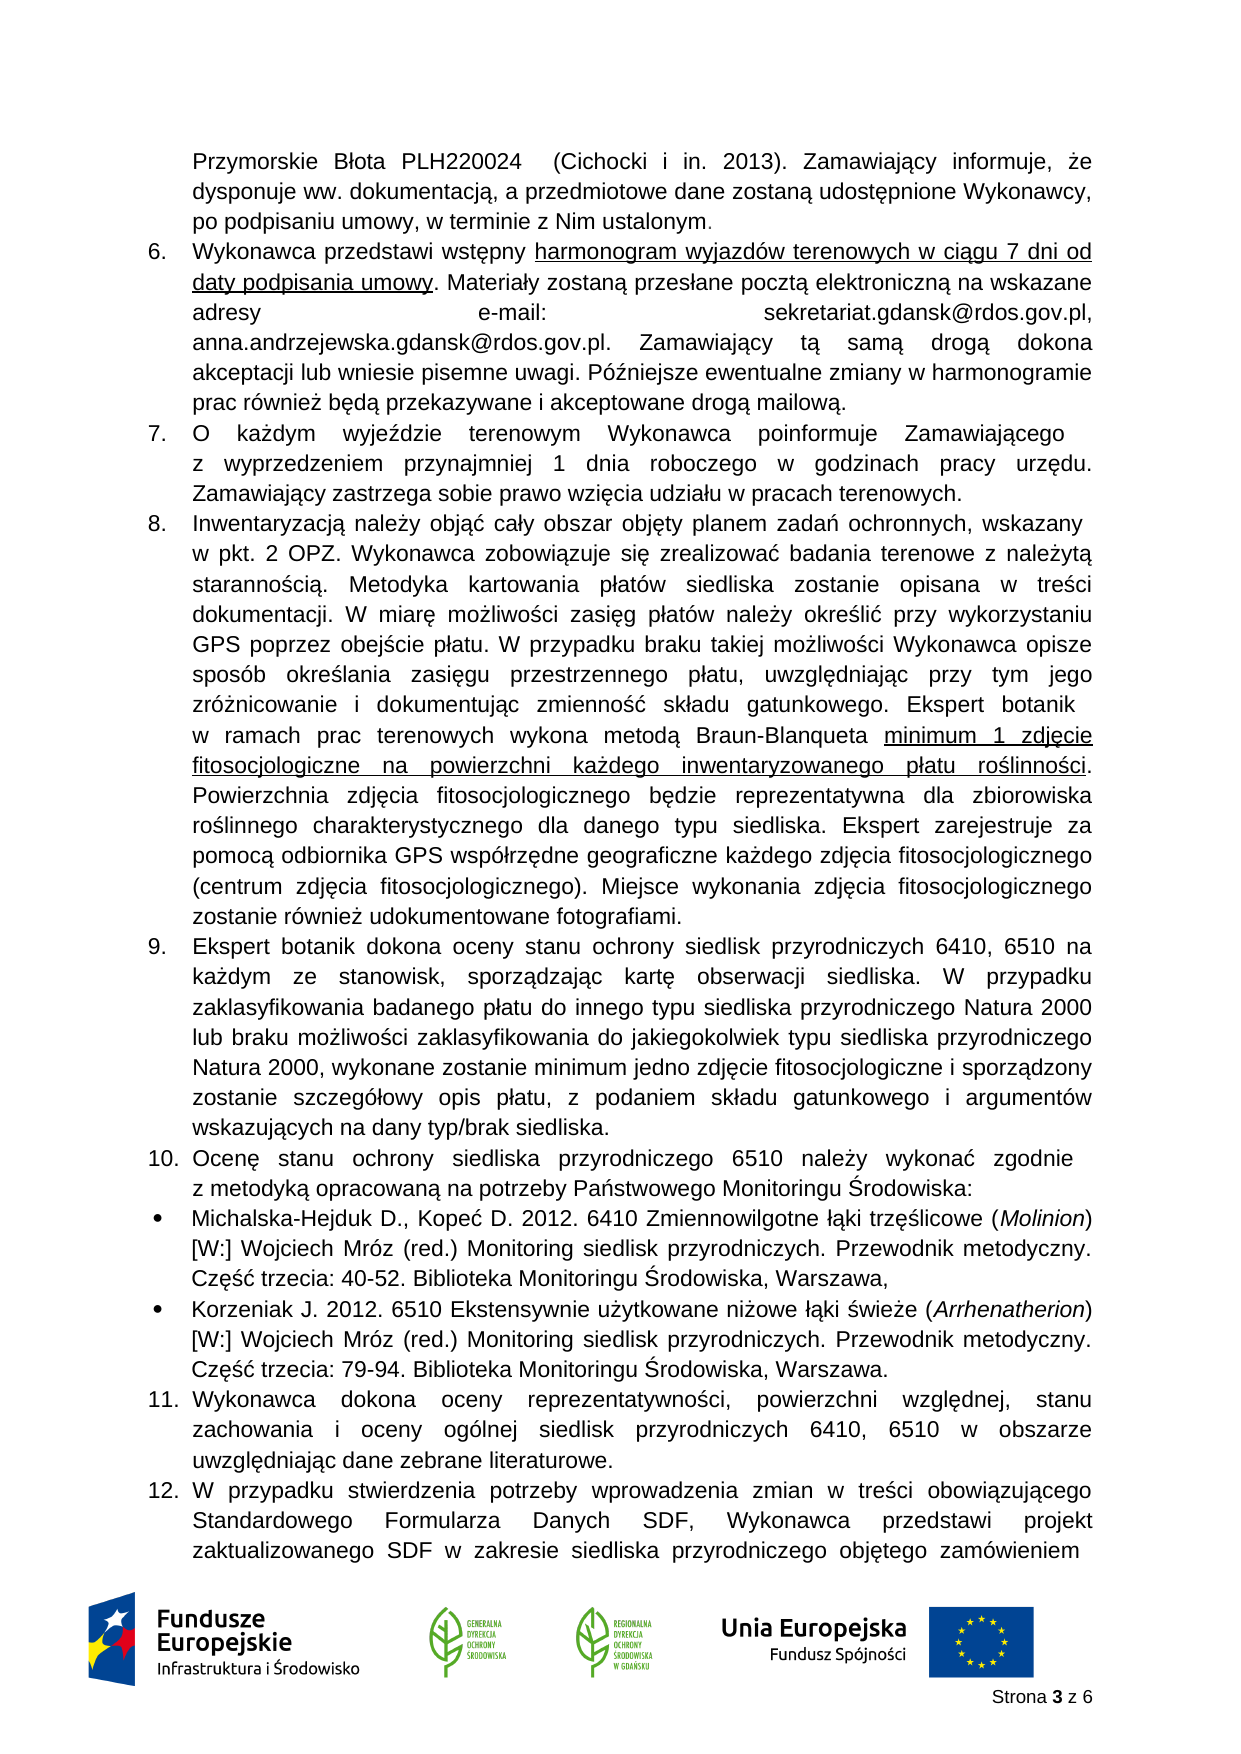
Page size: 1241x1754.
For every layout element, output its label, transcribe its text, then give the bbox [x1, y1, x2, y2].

text Wykonawca przedstawi wstępny harmonogram wyjazdów terenowych w ciągu 7 dni od daty podpisania umowy. Materiały zostaną przesłane pocztą elektroniczną na wskazane adresy e-mail: sekretariat.gdansk@rdos.gov.pl, anna.andrzejewska.gdansk@rdos.gov.pl. Zamawiający tą samą drogą dokona akceptacji lub wniesie pisemne uwagi. Późniejsze ewentualne zmiany w harmonogramie prac również będą przekazywane i akceptowane drogą mailową. [148, 238, 1093, 416]
list Korzeniak J. 2012. 6510 Ekstensywnie użytkowane niżowe łąki świeże (Arrhenatherion) [W:] Wojciech Mróz (red.) Monitoring siedlisk przyrodniczych. Przewodnik metodyczny. Część trzecia: 79-94. Biblioteka Monitoringu Środowiska, Warszawa. [153, 1296, 1093, 1382]
text Ocenę stanu ochrony siedliska przyrodniczego 6510 należy wykonać zgodnie z metodyką opracowaną na potrzeby Państwowego Monitoringu Środowiska: [148, 1144, 1093, 1201]
text Wykonawca dokona oceny reprezentatywności, powierzchni względnej, stanu zachowania i oceny ogólnej siedlisk przyrodniczych 6410, 6510 w obszarze uwzględniając dane zebrane literaturowe. [148, 1386, 1093, 1473]
text Ekspert botanik dokona oceny stanu ochrony siedlisk przyrodniczych 6410, 6510 na każdym ze stanowisk, sporządzając kartę obserwacji siedliska. W przypadku zaklasyfikowania badanego płatu do innego typu siedliska przyrodniczego Natura 2000 lub braku możliwości zaklasyfikowania do jakiegokolwiek typu siedliska przyrodniczego Natura 2000, wykonane zostanie minimum jedno zdjęcie fitosocjologiczne i sporządzony zostanie szczegółowy opis płatu, z podaniem składu gatunkowego i argumentów wskazujących na dany typ/brak siedliska. [148, 933, 1093, 1141]
list Michalska-Hejduk D., Kopeć D. 2012. 6410 Zmiennowilgotne łąki trzęślicowe (Molinion) [W:] Wojciech Mróz (red.) Monitoring siedlisk przyrodniczych. Przewodnik metodyczny. Część trzecia: 40-52. Biblioteka Monitoringu Środowiska, Warszawa, [153, 1205, 1093, 1292]
text O każdym wyjeździe terenowym Wykonawca poinformuje Zamawiającego z wyprzedzeniem przynajmniej 1 dnia roboczego w godzinach pracy urzędu. Zamawiający zastrzega sobie prawo wzięcia udziału w pracach terenowych. [148, 419, 1093, 506]
text Inwentaryzacją należy objąć cały obszar objęty planem zadań ochronnych, wskazany w pkt. 2 OPZ. Wykonawca zobowiązuje się zrealizować badania terenowe z należytą starannością. Metodyka kartowania płatów siedliska zostanie opisana w treści dokumentacji. W miarę możliwości zasięg płatów należy określić przy wykorzystaniu GPS poprzez obejście płatu. W przypadku braku takiej możliwości Wykonawca opisze sposób określania zasięgu przestrzennego płatu, uwzględniając przy tym jego zróżnicowanie i dokumentując zmienność składu gatunkowego. Ekspert botanik w ramach prac terenowych wykona metodą Braun-Blanqueta minimum 1 zdjęcie fitosocjologiczne na powierzchni każdego inwentaryzowanego płatu roślinności. Powierzchnia zdjęcia fitosocjologicznego będzie reprezentatywna dla zbiorowiska roślinnego charakterystycznego dla danego typu siedliska. Ekspert zarejestruje za pomocą odbiornika GPS współrzędne geograficzne każdego zdjęcia fitosocjologicznego (centrum zdjęcia fitosocjologicznego). Miejsce wykonania zdjęcia fitosocjologicznego zostanie również udokumentowane fotografiami. [148, 510, 1093, 929]
picture [88, 1592, 1034, 1686]
